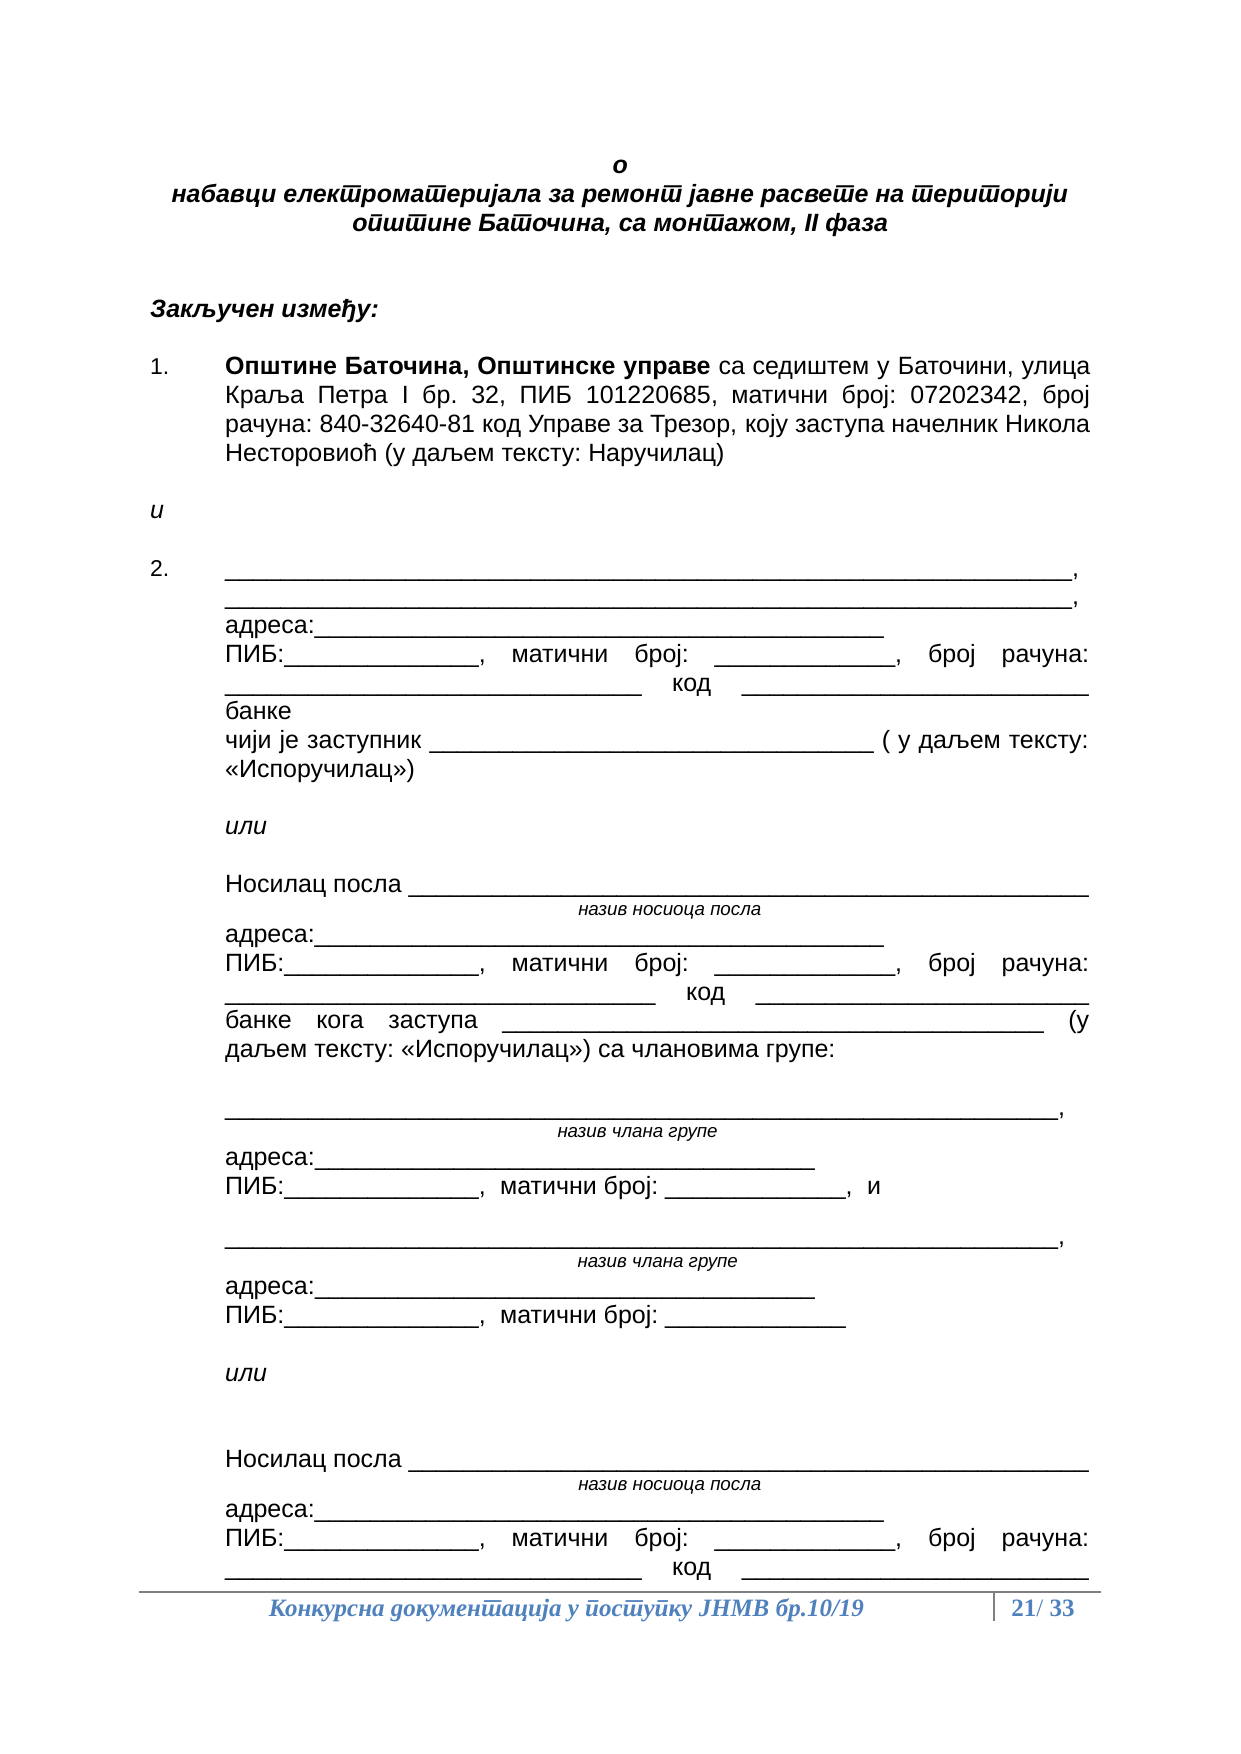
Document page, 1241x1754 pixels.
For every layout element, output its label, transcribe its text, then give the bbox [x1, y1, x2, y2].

text назив члана групе [225, 1250, 1090, 1271]
list или [225, 811, 1090, 840]
text ____________________________________________________________, [187, 1221, 1090, 1250]
list Општине Баточина, Општинске управе са седиштем у Баточини, улица Краља Петра I бр. 32, ПИБ 101220685, матични број: 07202342, број рачуна: 840-32640-81 код Управе за Трезор, коју заступа начелник Никола Несторовиоћ (у даљем тексту: Наручилац) [150, 351, 1090, 466]
list _____________________________________________________________, [150, 552, 1090, 581]
text општине Баточина, са монтажом, ΙΙ фаза [150, 207, 1090, 236]
text Носилац посла _________________________________________________ [187, 1444, 1090, 1472]
text адреса:____________________________________ [187, 1271, 1090, 1300]
text адреса:_________________________________________ ПИБ:______________, матични број: _____________, број рачуна: _______________________________ код ________________________ банке кога заступа _______________________________________ (у даљем тексту: «Испоручилац») са члановима групе: [225, 919, 1090, 1063]
text Носилац посла _________________________________________________ [225, 869, 1090, 897]
text ____________________________________________________________, [187, 1092, 1090, 1120]
text адреса:____________________________________ [187, 1142, 1090, 1171]
text назив носиоца посла [187, 1472, 1090, 1494]
text ПИБ:______________, матични број: _____________, и [187, 1171, 1090, 1199]
text назив члана групе [187, 1120, 1090, 1142]
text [225, 1494, 1090, 1580]
text о [150, 150, 1090, 179]
text ПИБ:______________, матични број: _____________ [187, 1300, 1090, 1329]
text назив носиоца посла [187, 897, 1090, 919]
list _____________________________________________________________, адреса:_________________________________________ ПИБ:______________, матични број: _____________, број рачуна: ______________________________ код _________________________ банке [225, 581, 1090, 725]
text Закључен између: [150, 294, 1090, 322]
list чији је заступник ________________________________ ( у даљем тексту: «Испоручилац») [225, 725, 1090, 782]
text и [150, 495, 1090, 524]
text набавци електроматеријала за ремонт јавне расвете на територији [150, 179, 1090, 207]
text или [187, 1357, 1090, 1386]
